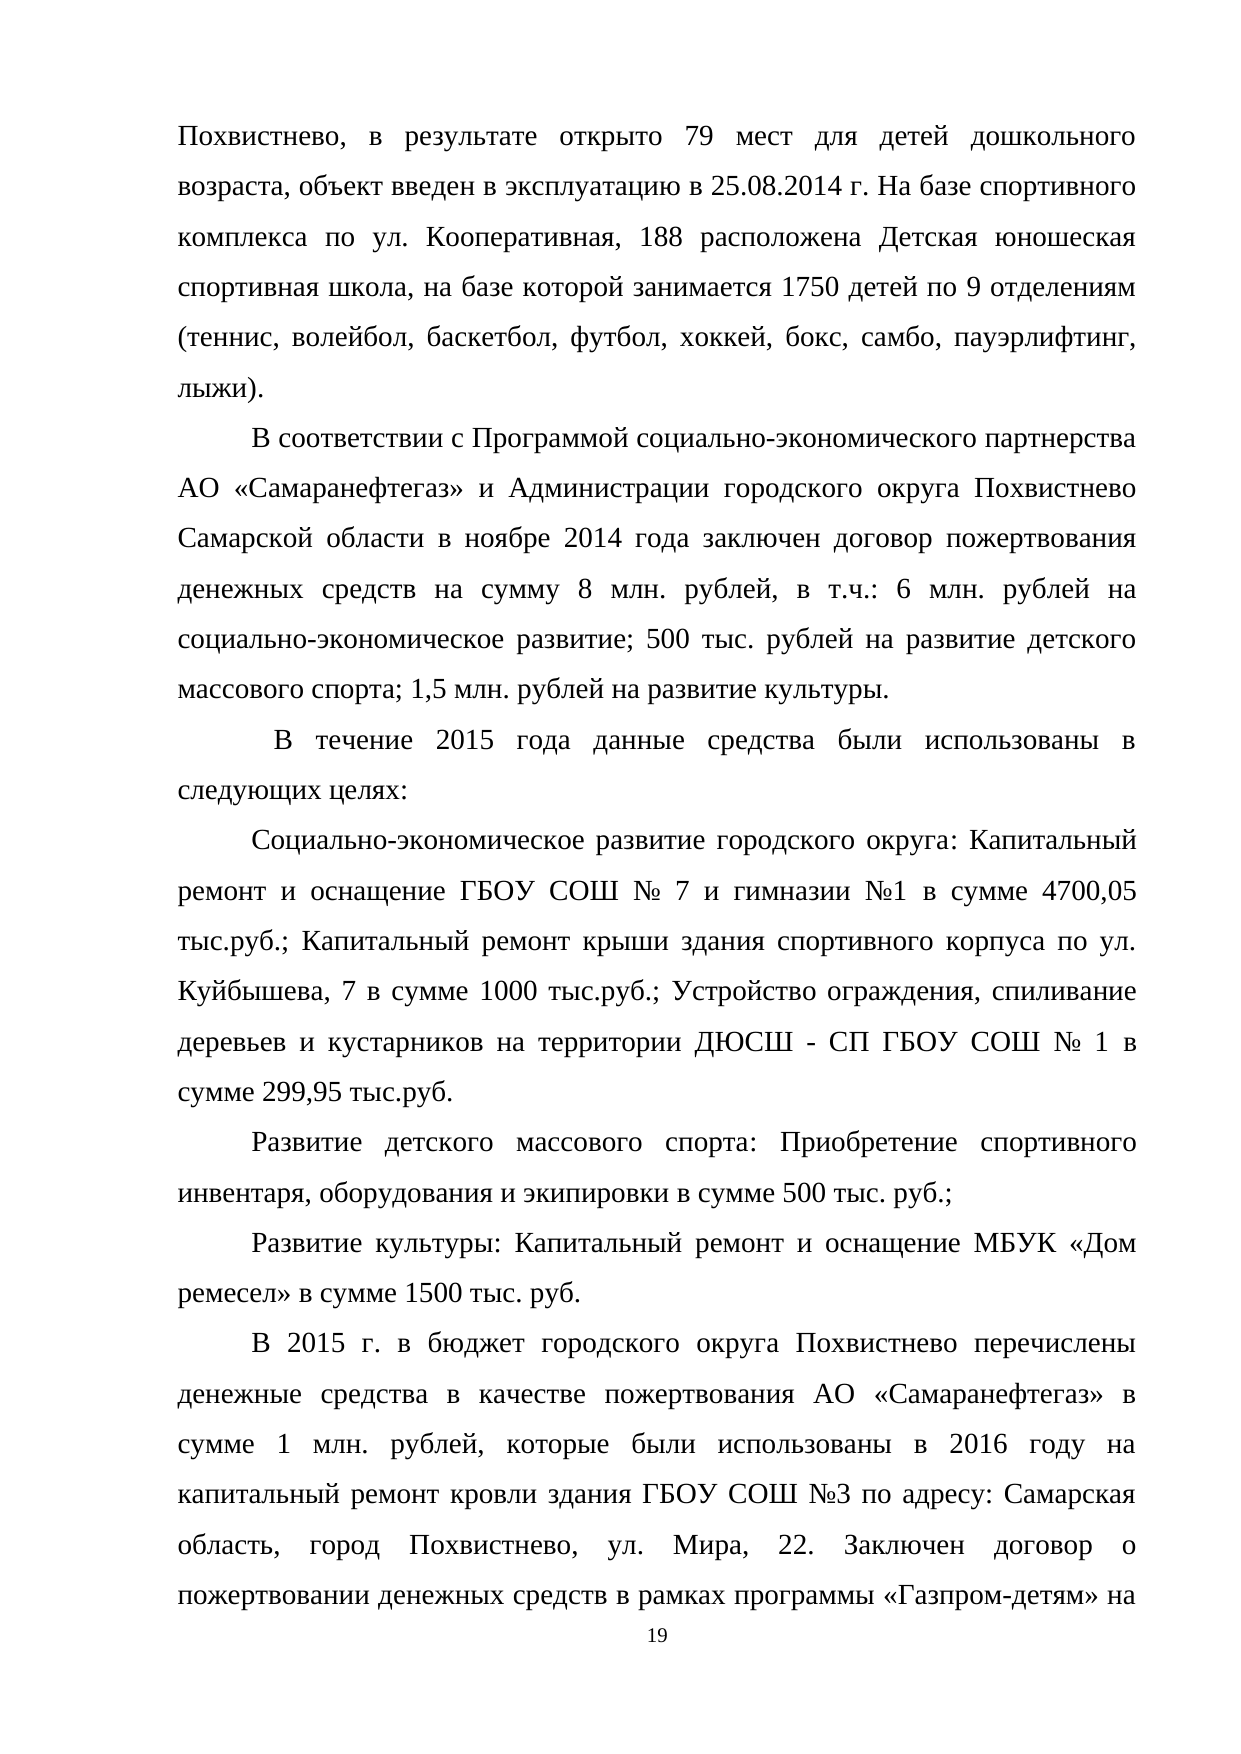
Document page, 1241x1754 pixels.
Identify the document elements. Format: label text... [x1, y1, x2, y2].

text В течение 2015 года данные средства были использованы в следующих целях: [177, 722, 1137, 806]
text Развитие детского массового спорта: Приобретение спортивного инвентаря, оборудования и экипировки в сумме 500 тыс. руб.; [177, 1124, 1137, 1208]
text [177, 1326, 1137, 1611]
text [177, 118, 1137, 403]
text В соответствии с Программой социально-экономического партнерства АО «Самаранефтегаз» и Администрации городского округа Похвистнево Самарской области в ноябре 2014 года заключен договор пожертвования денежных средств на сумму 8 млн. рублей, в т.ч.: 6 млн. рублей на социально-экономическое развитие; 500 тыс. рублей на развитие детского массового спорта; 1,5 млн. рублей на развитие культуры. [177, 420, 1137, 705]
text Социально-экономическое развитие городского округа: Капитальный ремонт и оснащение ГБОУ СОШ № 7 и гимназии №1 в сумме 4700,05 тыс.руб.; Капитальный ремонт крыши здания спортивного корпуса по ул. Куйбышева, 7 в сумме 1000 тыс.руб.; Устройство ограждения, спиливание деревьев и кустарников на территории ДЮСШ - СП ГБОУ СОШ № 1 в сумме 299,95 тыс.руб. [177, 822, 1137, 1108]
text Развитие культуры: Капитальный ремонт и оснащение МБУК «Дом ремесел» в сумме 1500 тыс. руб. [177, 1225, 1137, 1309]
